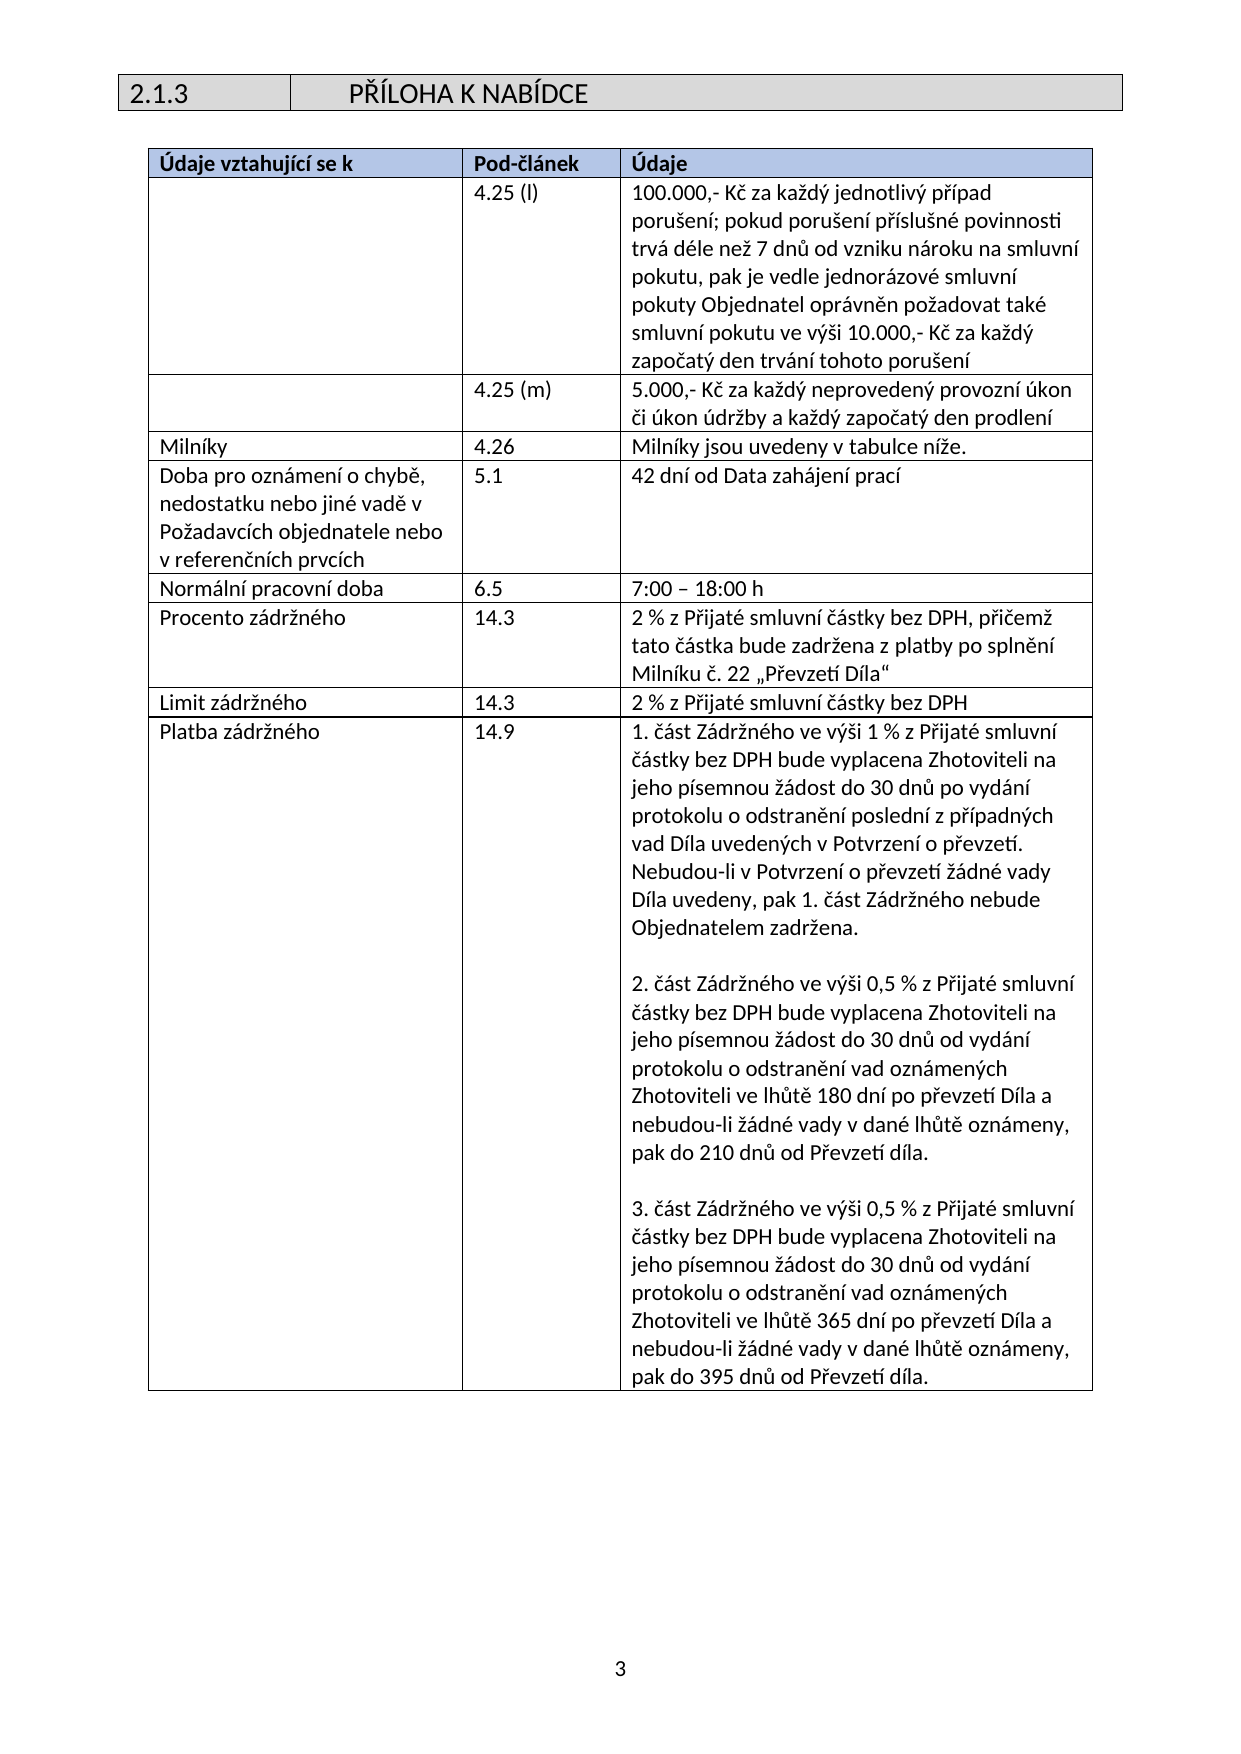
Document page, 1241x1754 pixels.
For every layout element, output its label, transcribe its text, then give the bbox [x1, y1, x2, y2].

table_cell Milníky jsou uvedeny v tabulce níže. [621, 432, 1092, 460]
table_cell 6.5 [463, 574, 620, 602]
table_cell 14.3 [463, 603, 620, 687]
table_cell Limit zádržného [149, 688, 462, 716]
table_cell Normální pracovní doba [149, 574, 462, 602]
table_cell 5.000,- Kč za každý neprovedený provozní úkon či úkon údržby a každý započatý den prodlení [621, 375, 1092, 431]
table_cell 100.000,- Kč za každý jednotlivý případ porušení; pokud porušení příslušné povinnosti trvá déle než 7 dnů od vzniku nároku na smluvní pokutu, pak je vedle jednorázové smluvní pokuty Objednatel oprávněn požadovat také smluvní pokutu ve výši 10.000,- Kč za každý započatý den trvání tohoto porušení [621, 178, 1092, 374]
table_header Údaje [621, 149, 1092, 177]
table_cell 4.25 (l) [463, 178, 620, 374]
table_cell Doba pro oznámení o chybě, nedostatku nebo jiné vadě v Požadavcích objednatele nebo v referenčních prvcích [149, 461, 462, 573]
table_header Pod-článek [463, 149, 620, 177]
table_cell [149, 178, 462, 374]
table_cell [149, 375, 462, 431]
table_header Údaje vztahující se k [149, 149, 462, 177]
table_cell Milníky [149, 432, 462, 460]
table_cell Platba zádržného [149, 718, 462, 1390]
table_cell 4.26 [463, 432, 620, 460]
table_cell 2 % z Přijaté smluvní částky bez DPH, přičemž tato částka bude zadržena z platby po splnění Milníku č. 22 „Převzetí Díla“ [621, 603, 1092, 687]
table_cell 5.1 [463, 461, 620, 573]
table_cell 7:00 – 18:00 h [621, 574, 1092, 602]
table_cell 42 dní od Data zahájení prací [621, 461, 1092, 573]
table_cell 14.9 [463, 718, 620, 1390]
table_cell 2 % z Přijaté smluvní částky bez DPH [621, 688, 1092, 716]
table_cell Procento zádržného [149, 603, 462, 687]
table_cell 14.3 [463, 688, 620, 716]
table_cell 1. část Zádržného ve výši 1 % z Přijaté smluvní částky bez DPH bude vyplacena Zhotoviteli na jeho písemnou žádost do 30 dnů po vydání protokolu o odstranění poslední z případných vad Díla uvedených v Potvrzení o převzetí. Nebudou-li v Potvrzení o převzetí žádné vady Díla uvedeny, pak 1. část Zádržného nebude Objednatelem zadržena. 2. část Zádržného ve výši 0,5 % z Přijaté smluvní částky bez DPH bude vyplacena Zhotoviteli na jeho písemnou žádost do 30 dnů od vydání protokolu o odstranění vad oznámených Zhotoviteli ve lhůtě 180 dní po převzetí Díla a nebudou-li žádné vady v dané lhůtě oznámeny, pak do 210 dnů od Převzetí díla. 3. část Zádržného ve výši 0,5 % z Přijaté smluvní částky bez DPH bude vyplacena Zhotoviteli na jeho písemnou žádost do 30 dnů od vydání protokolu o odstranění vad oznámených Zhotoviteli ve lhůtě 365 dní po převzetí Díla a nebudou-li žádné vady v dané lhůtě oznámeny, pak do 395 dnů od Převzetí díla. [621, 718, 1092, 1390]
table_cell 4.25 (m) [463, 375, 620, 431]
